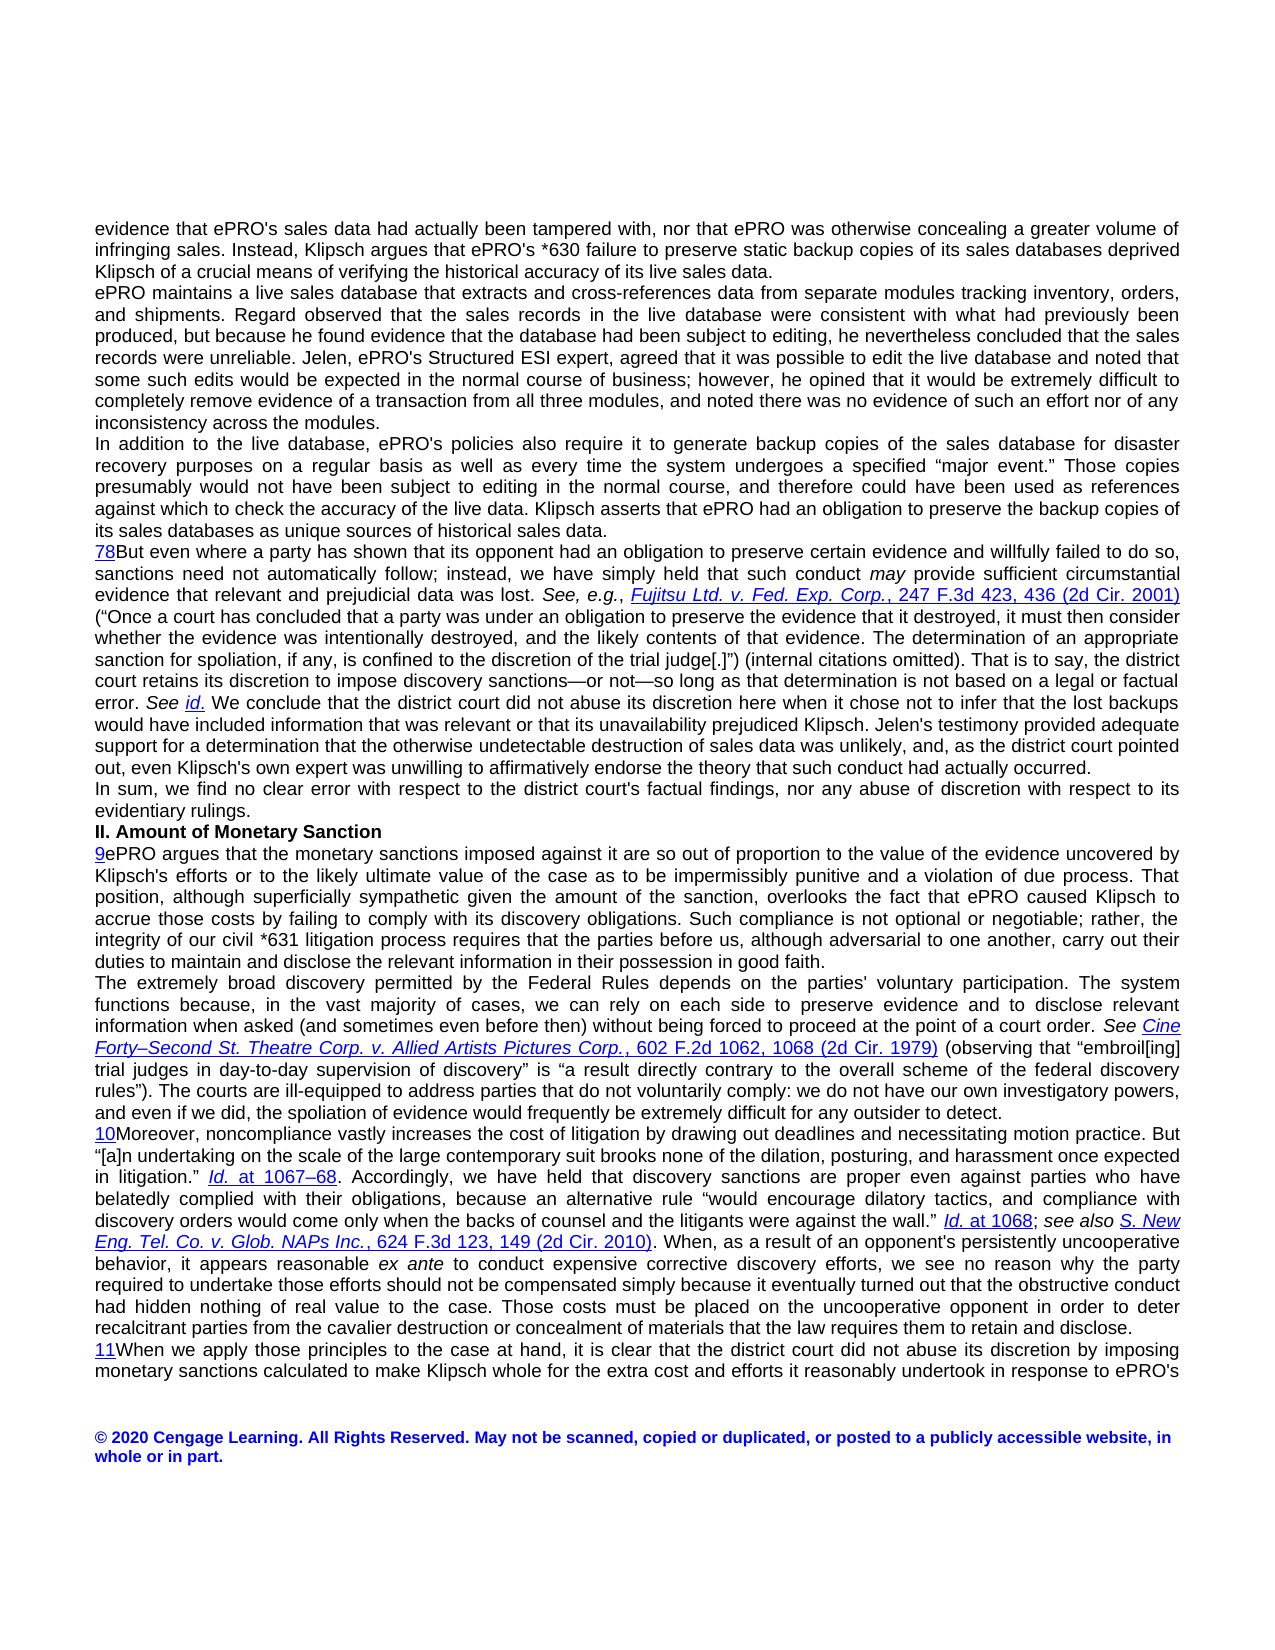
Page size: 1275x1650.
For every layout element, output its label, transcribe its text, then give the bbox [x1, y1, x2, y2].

text II. Amount of Monetary Sanction [94, 821, 1181, 843]
text 10Moreover, noncompliance vastly increases the cost of litigation by drawing out deadlines and necessitating motion practice. But “[a]n undertaking on the scale of the large contemporary suit brooks none of the dilation, posturing, and harassment once expected in litigation.” Id. at 1067–68. Accordingly, we have held that discovery sanctions are proper even against parties who have belatedly complied with their obligations, because an alternative rule “would encourage dilatory tactics, and compliance with discovery orders would come only when the backs of counsel and the litigants were against the wall.” Id. at 1068; see also S. New Eng. Tel. Co. v. Glob. NAPs Inc., 624 F.3d 123, 149 (2d Cir. 2010). When, as a result of an opponent's persistently uncooperative behavior, it appears reasonable ex ante to conduct expensive corrective discovery efforts, we see no reason why the party required to undertake those efforts should not be compensated simply because it eventually turned out that the obstructive conduct had hidden nothing of real value to the case. Those costs must be placed on the uncooperative opponent in order to deter recalcitrant parties from the cavalier destruction or concealment of materials that the law requires them to retain and disclose. [94, 1123, 1181, 1339]
text In sum, we find no clear error with respect to the district court's factual findings, nor any abuse of discretion with respect to its evidentiary rulings. [94, 778, 1181, 821]
text 78But even where a party has shown that its opponent had an obligation to preserve certain evidence and willfully failed to do so, sanctions need not automatically follow; instead, we have simply held that such conduct may provide sufficient circumstantial evidence that relevant and prejudicial data was lost. See, e.g., Fujitsu Ltd. v. Fed. Exp. Corp., 247 F.3d 423, 436 (2d Cir. 2001) (“Once a court has concluded that a party was under an obligation to preserve the evidence that it destroyed, it must then consider whether the evidence was intentionally destroyed, and the likely contents of that evidence. The determination of an appropriate sanction for spoliation, if any, is confined to the discretion of the trial judge[.]”) (internal citations omitted). That is to say, the district court retains its discretion to impose discovery sanctions—or not—so long as that determination is not based on a legal or factual error. See id. We conclude that the district court did not abuse its discretion here when it chose not to infer that the lost backups would have included information that was relevant or that its unavailability prejudiced Klipsch. Jelen's testimony provided adequate support for a determination that the otherwise undetectable destruction of sales data was unlikely, and, as the district court pointed out, even Klipsch's own expert was unwilling to affirmatively endorse the theory that such conduct had actually occurred. [94, 541, 1181, 778]
text 9ePRO argues that the monetary sanctions imposed against it are so out of proportion to the value of the evidence uncovered by Klipsch's efforts or to the likely ultimate value of the case as to be impermissibly punitive and a violation of due process. That position, although superficially sympathetic given the amount of the sanction, overlooks the fact that ePRO caused Klipsch to accrue those costs by failing to comply with its discovery obligations. Such compliance is not optional or negotiable; rather, the integrity of our civil *631 litigation process requires that the parties before us, although adversarial to one another, carry out their duties to maintain and disclose the relevant information in their possession in good faith. [94, 843, 1181, 972]
text The extremely broad discovery permitted by the Federal Rules depends on the parties' voluntary participation. The system functions because, in the vast majority of cases, we can rely on each side to preserve evidence and to disclose relevant information when asked (and sometimes even before then) without being forced to proceed at the point of a court order. See Cine Forty–Second St. Theatre Corp. v. Allied Artists Pictures Corp., 602 F.2d 1062, 1068 (2d Cir. 1979) (observing that “embroil[ing] trial judges in day-to-day supervision of discovery” is “a result directly contrary to the overall scheme of the federal discovery rules”). The courts are ill-equipped to address parties that do not voluntarily comply: we do not have our own investigatory powers, and even if we did, the spoliation of evidence would frequently be extremely difficult for any outsider to detect. [94, 972, 1181, 1123]
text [94, 1339, 1181, 1382]
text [94, 217, 1181, 282]
text In addition to the live database, ePRO's policies also require it to generate backup copies of the sales database for disaster recovery purposes on a regular basis as well as every time the system undergoes a specified “major event.” Those copies presumably would not have been subject to editing in the normal course, and therefore could have been used as references against which to check the accuracy of the live data. Klipsch asserts that ePRO had an obligation to preserve the backup copies of its sales databases as unique sources of historical sales data. [94, 433, 1181, 541]
text ePRO maintains a live sales database that extracts and cross-references data from separate modules tracking inventory, orders, and shipments. Regard observed that the sales records in the live database were consistent with what had previously been produced, but because he found evidence that the database had been subject to editing, he nevertheless concluded that the sales records were unreliable. Jelen, ePRO's Structured ESI expert, agreed that it was possible to edit the live database and noted that some such edits would be expected in the normal course of business; however, he opined that it would be extremely difficult to completely remove evidence of a transaction from all three modules, and noted there was no evidence of such an effort nor of any inconsistency across the modules. [94, 282, 1181, 433]
